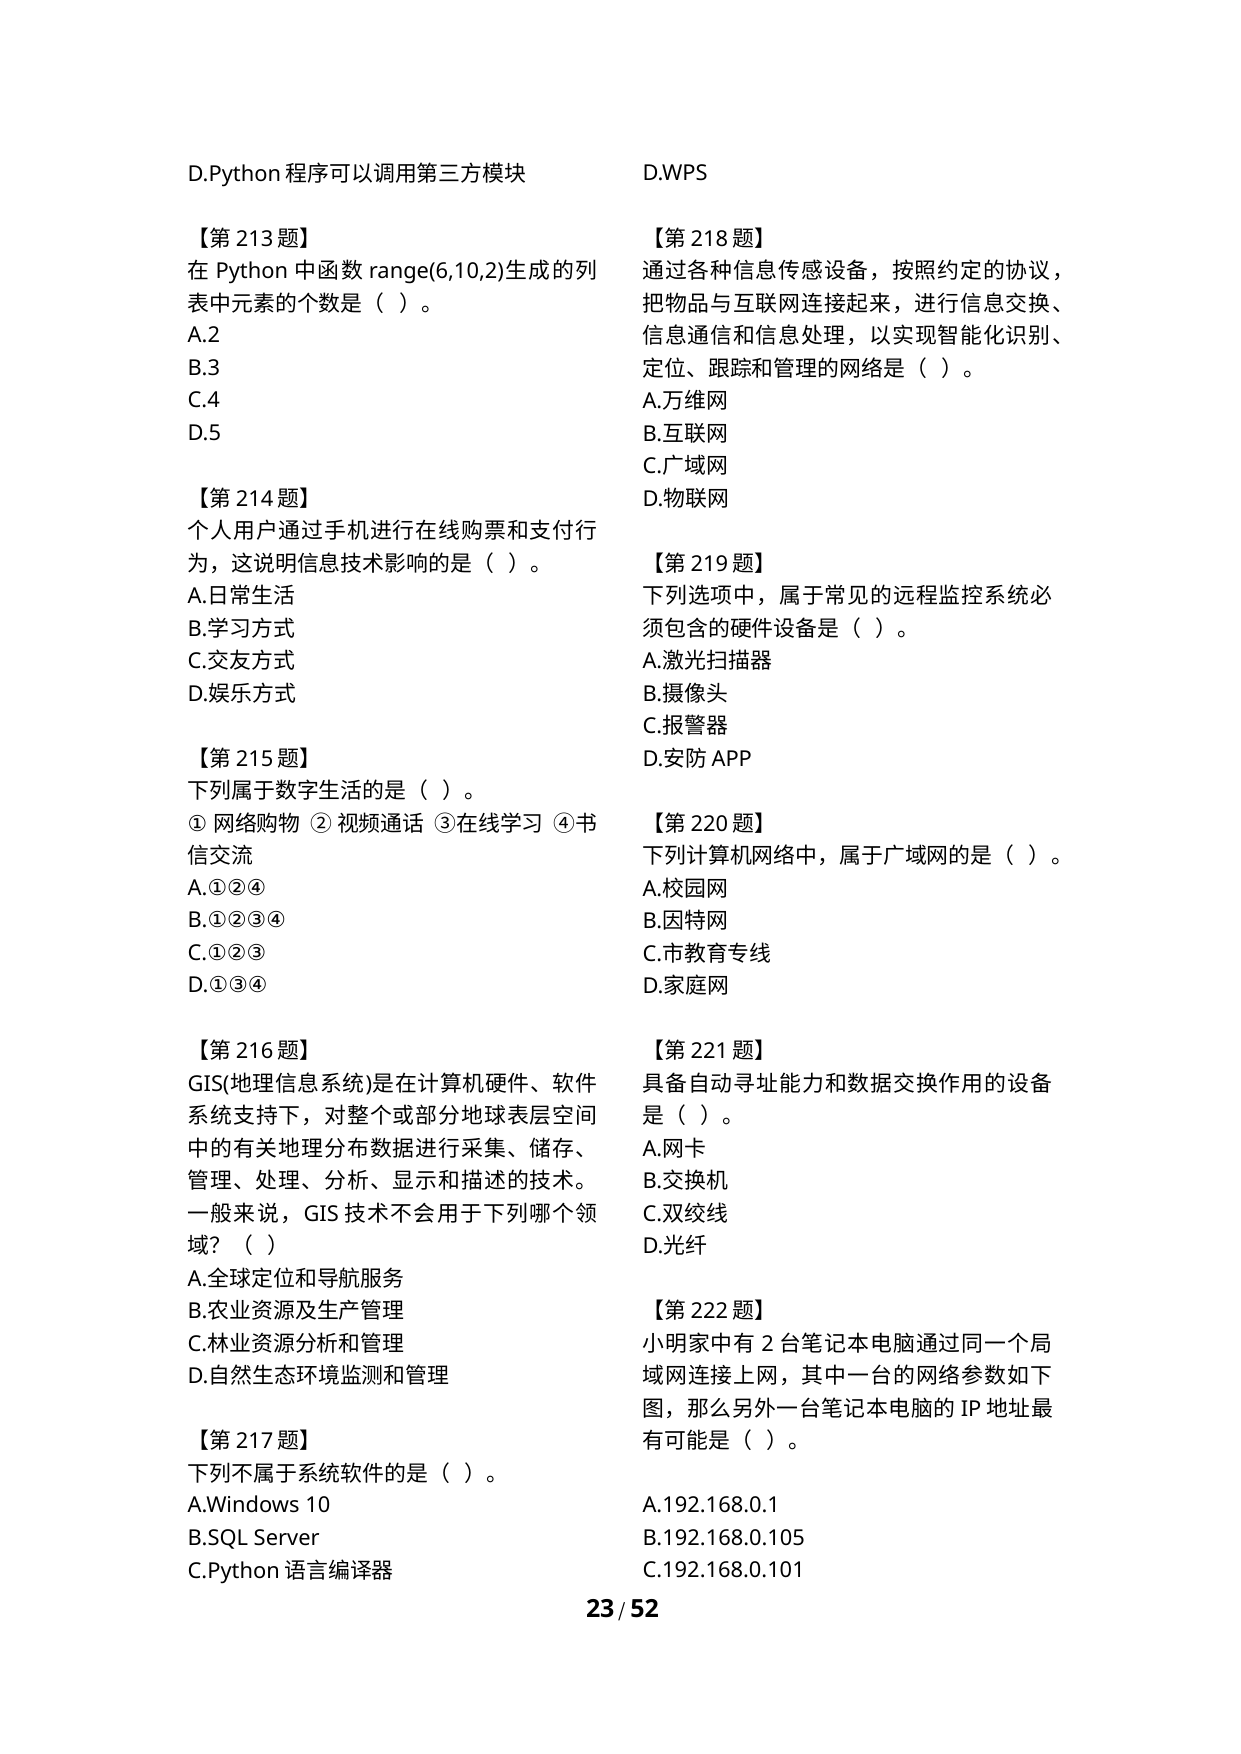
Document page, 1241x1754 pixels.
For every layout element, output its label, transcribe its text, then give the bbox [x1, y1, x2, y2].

text D.物联网 [642, 481, 1053, 513]
text 具备自动寻址能力和数据交换作用的设备是（ ）。 [642, 1066, 1053, 1131]
text 【第214题】 [187, 481, 598, 513]
text D.家庭网 [642, 968, 1053, 1001]
text A.校园网 [642, 871, 1053, 903]
text C.192.168.0.101 [642, 1553, 1053, 1586]
text 下列不属于系统软件的是（ ）。 [187, 1456, 598, 1488]
text B.摄像头 [642, 676, 1053, 708]
text B.SQL Server [187, 1521, 598, 1553]
text B.农业资源及生产管理 [187, 1293, 598, 1326]
text A.全球定位和导航服务 [187, 1261, 598, 1293]
text B.互联网 [642, 416, 1053, 448]
text B.192.168.0.105 [642, 1521, 1053, 1553]
text D.WPS [642, 156, 1053, 188]
text D.Python程序可以调用第三方模块 [187, 156, 598, 188]
text A.万维网 [642, 383, 1053, 416]
text 【第220题】 [642, 806, 1053, 838]
text D.娱乐方式 [187, 676, 598, 708]
text B.3 [187, 351, 598, 383]
text 在Python中函数range(6,10,2)生成的列表中元素的个数是（ ）。 [187, 253, 598, 318]
text 【第215题】 [187, 741, 598, 773]
text A.①②④ [187, 871, 598, 903]
text C.林业资源分析和管理 [187, 1326, 598, 1358]
text 【第217题】 [187, 1423, 598, 1456]
text B.交换机 [642, 1163, 1053, 1196]
text C.报警器 [642, 708, 1053, 741]
text C.交友方式 [187, 643, 598, 676]
text A.Windows 10 [187, 1488, 598, 1521]
text B.因特网 [642, 903, 1053, 936]
text B.①②③④ [187, 903, 598, 936]
text A.2 [187, 318, 598, 351]
text B.学习方式 [187, 611, 598, 643]
text A.网卡 [642, 1131, 1053, 1163]
text 下列计算机网络中，属于广域网的是（ ）。 [642, 838, 1053, 871]
text C.双绞线 [642, 1196, 1053, 1228]
text D.自然生态环境监测和管理 [187, 1358, 598, 1391]
text D.光纤 [642, 1228, 1053, 1261]
text 【第213题】 [187, 221, 598, 253]
text 下列属于数字生活的是（ ）。 [187, 773, 598, 806]
text 【第219题】 [642, 546, 1053, 578]
text A.日常生活 [187, 578, 598, 611]
text A.激光扫描器 [642, 643, 1053, 676]
text D.①③④ [187, 968, 598, 1001]
text GIS(地理信息系统)是在计算机硬件、软件系统支持下，对整个或部分地球表层空间中的有关地理分布数据进行采集、储存、管理、处理、分析、显示和描述的技术。一般来说，GIS技术不会用于下列哪个领域？（ ） [187, 1066, 598, 1261]
text 【第218题】 [642, 221, 1053, 253]
text D.5 [187, 416, 598, 448]
text C.Python语言编译器 [187, 1553, 598, 1586]
text C.市教育专线 [642, 936, 1053, 968]
text A.192.168.0.1 [642, 1488, 1053, 1521]
text C.广域网 [642, 448, 1053, 481]
text D.安防APP [642, 741, 1053, 773]
text 【第221题】 [642, 1033, 1053, 1066]
text C.①②③ [187, 936, 598, 968]
text ① 网络购物 ② 视频通话 ③在线学习 ④书信交流 [187, 806, 598, 871]
text 【第216题】 [187, 1033, 598, 1066]
text C.4 [187, 383, 598, 416]
text 【第222题】 [642, 1293, 1053, 1326]
text 个人用户通过手机进行在线购票和支付行为，这说明信息技术影响的是（ ）。 [187, 513, 598, 578]
text 通过各种信息传感设备，按照约定的协议，把物品与互联网连接起来，进行信息交换、信息通信和信息处理，以实现智能化识别、定位、跟踪和管理的网络是（ ）。 [642, 253, 1053, 383]
text 下列选项中，属于常见的远程监控系统必须包含的硬件设备是（ ）。 [642, 578, 1053, 643]
text 小明家中有2台笔记本电脑通过同一个局域网连接上网，其中一台的网络参数如下图，那么另外一台笔记本电脑的IP地址最有可能是（ ）。 [642, 1326, 1053, 1456]
